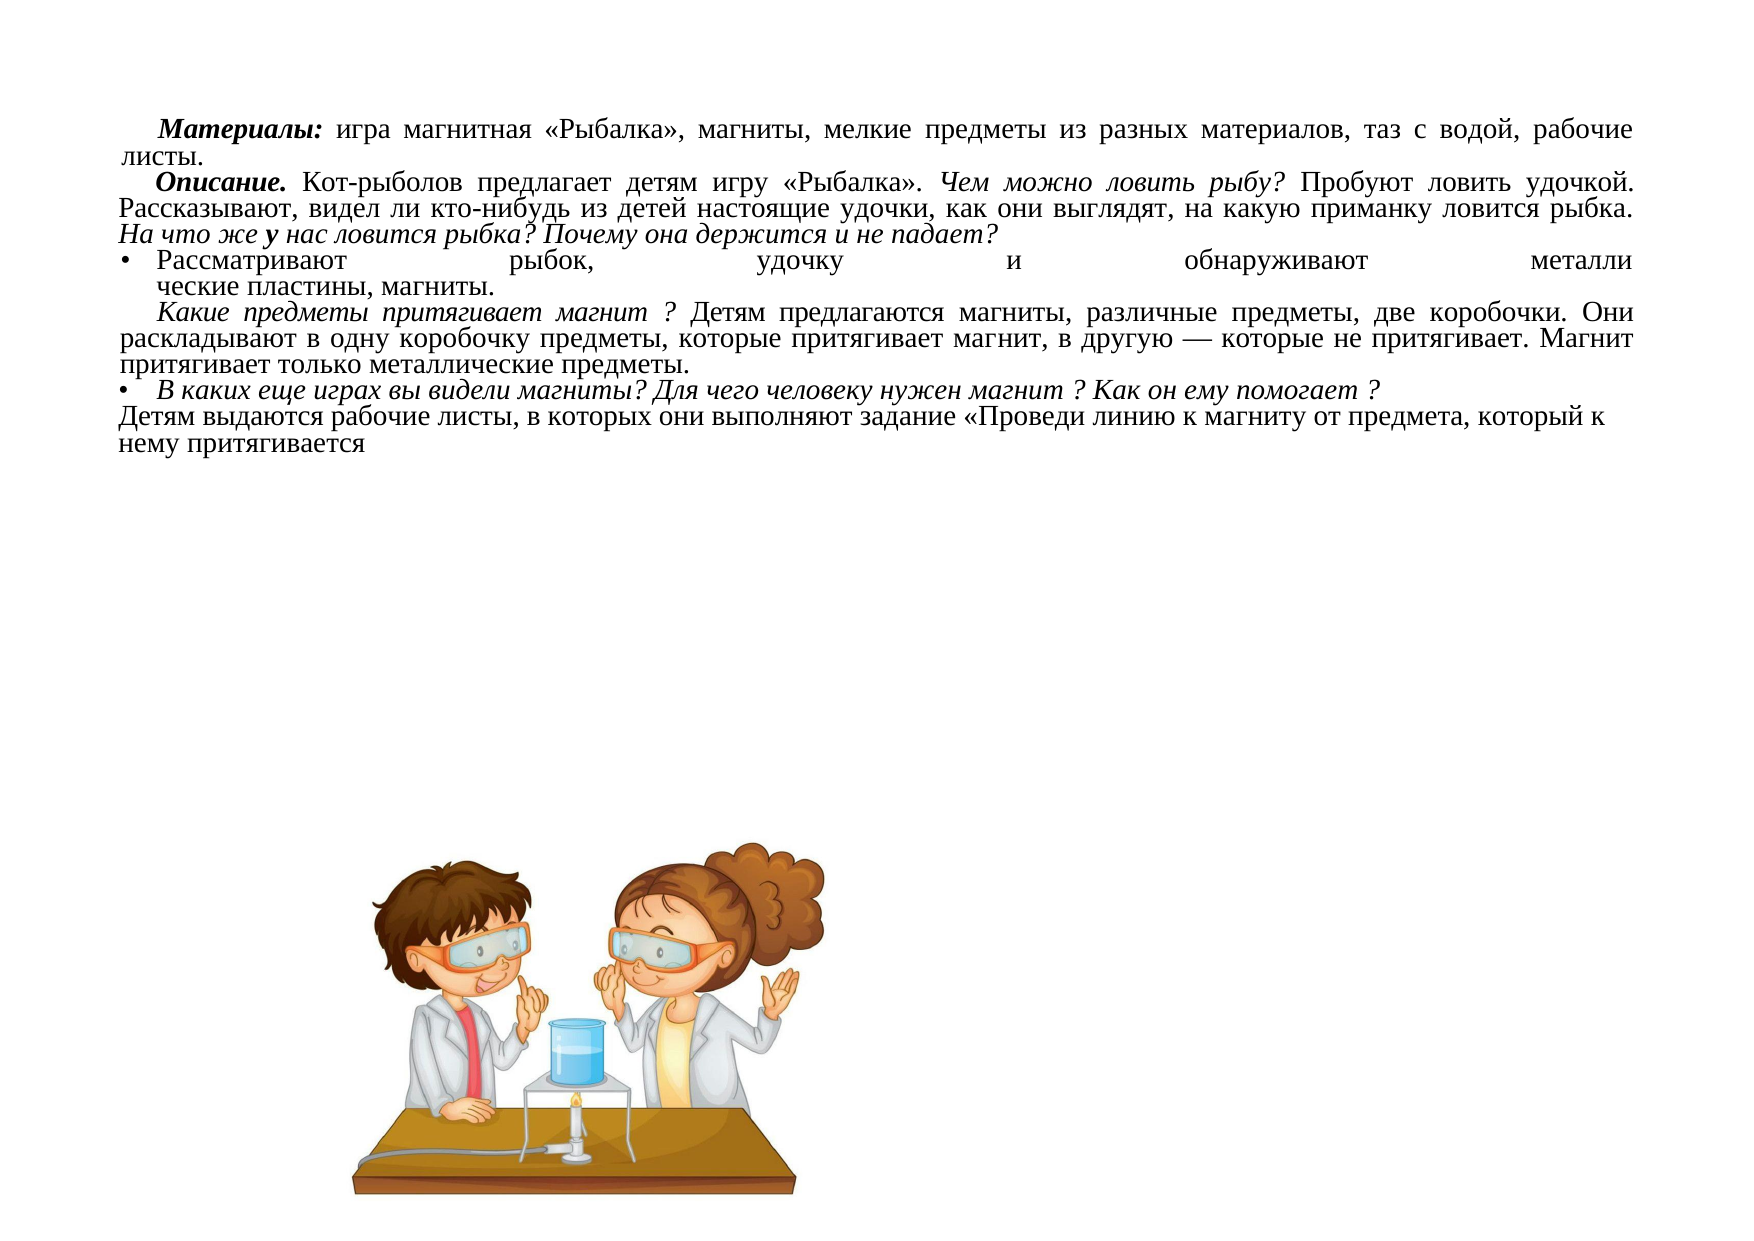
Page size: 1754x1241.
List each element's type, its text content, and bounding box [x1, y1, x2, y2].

text Описание. Кот-рыболов предлагает детям игру «Рыбалка». Чем можно ловить рыбу? Пробуют ловить удочкой. Рассказывают, видел ли кто-нибудь из детей настоящие удочки, как они выглядят, на какую приманку ловится рыбка. На что же у нас ловится рыбка? Почему она держится и не падает? [118, 170, 1635, 248]
text Детям выдаются рабочие листы, в которых они выполняют задание «Проведи линию к магниту от предмета, который к нему притягивается [118, 404, 1634, 457]
picture [342, 816, 836, 1209]
text Какие предметы притягивает магнит ? Детям предлагаются магниты, различные предметы, две коробочки. Они раскладывают в одну коробочку предметы, которые притягивает магнит, в другую — которые не притягивает. Магнит притягивает только металлические предметы. [119, 300, 1634, 378]
list В каких еще играх вы видели магниты? Для чего человеку нужен магнит ? Как он ему помогает ? [118, 378, 1636, 404]
text Материалы: игра магнитная «Рыбалка», магниты, мелкие предметы из разных материалов, таз с водой, рабочие листы. [121, 118, 1634, 170]
text • Рассматривают рыбок, удочку и обнаруживают металли ческие пластины, магниты. [120, 248, 1633, 300]
